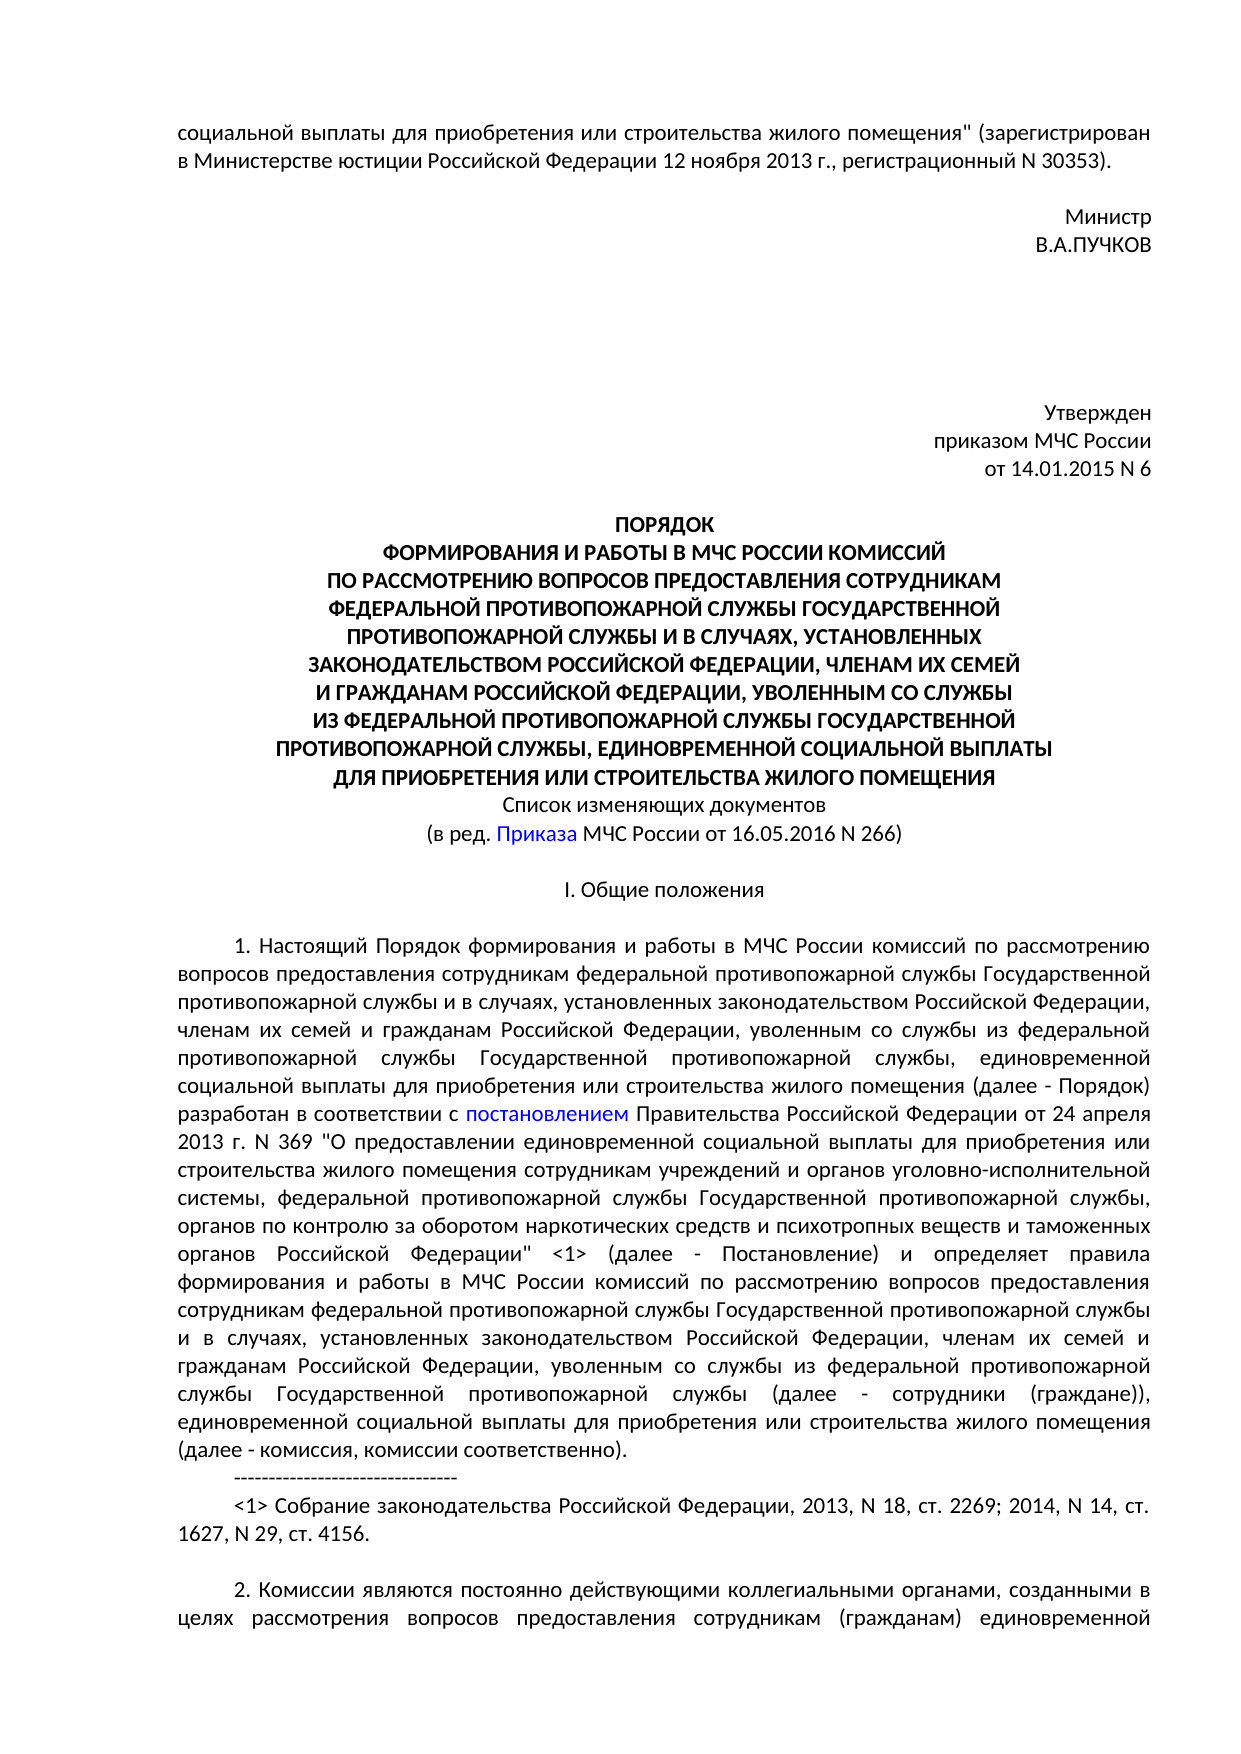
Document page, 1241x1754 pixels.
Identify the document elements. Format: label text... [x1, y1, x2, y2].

title ПО РАССМОТРЕНИЮ ВОПРОСОВ ПРЕДОСТАВЛЕНИЯ СОТРУДНИКАМ [177, 566, 1152, 594]
title ИЗ ФЕДЕРАЛЬНОЙ ПРОТИВОПОЖАРНОЙ СЛУЖБЫ ГОСУДАРСТВЕННОЙ [177, 707, 1152, 734]
text Утвержден [177, 398, 1152, 426]
text от 14.01.2015 N 6 [177, 454, 1152, 482]
text В.А.ПУЧКОВ [177, 230, 1152, 258]
text приказом МЧС России [177, 426, 1152, 454]
text I. Общие положения [177, 875, 1152, 903]
text 1. Настоящий Порядок формирования и работы в МЧС России комиссий по рассмотрению вопросов предоставления сотрудникам федеральной противопожарной службы Государственной противопожарной службы и в случаях, установленных законодательством Российской Федерации, членам их семей и гражданам Российской Федерации, уволенным со службы из федеральной противопожарной службы Государственной противопожарной службы, единовременной социальной выплаты для приобретения или строительства жилого помещения (далее - Порядок) разработан в соответствии с постановлением Правительства Российской Федерации от 24 апреля 2013 г. N 369 "О предоставлении единовременной социальной выплаты для приобретения или строительства жилого помещения сотрудникам учреждений и органов уголовно-исполнительной системы, федеральной противопожарной службы Государственной противопожарной службы, органов по контролю за оборотом наркотических средств и психотропных веществ и таможенных органов Российской Федерации" <1> (далее - Постановление) и определяет правила формирования и работы в МЧС России комиссий по рассмотрению вопросов предоставления сотрудникам федеральной противопожарной службы Государственной противопожарной службы и в случаях, установленных законодательством Российской Федерации, членам их семей и гражданам Российской Федерации, уволенным со службы из федеральной противопожарной службы Государственной противопожарной службы (далее - сотрудники (граждане)), единовременной социальной выплаты для приобретения или строительства жилого помещения (далее - комиссия, комиссии соответственно). [177, 931, 1152, 1463]
text -------------------------------- [177, 1463, 1152, 1491]
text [177, 1575, 1152, 1631]
title ПОРЯДОК [177, 510, 1152, 538]
title И ГРАЖДАНАМ РОССИЙСКОЙ ФЕДЕРАЦИИ, УВОЛЕННЫМ СО СЛУЖБЫ [177, 678, 1152, 707]
text (в ред. Приказа МЧС России от 16.05.2016 N 266) [177, 819, 1152, 847]
text Министр [177, 202, 1152, 230]
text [177, 118, 1152, 174]
text Список изменяющих документов [177, 791, 1152, 819]
title ФЕДЕРАЛЬНОЙ ПРОТИВОПОЖАРНОЙ СЛУЖБЫ ГОСУДАРСТВЕННОЙ [177, 594, 1152, 622]
title ПРОТИВОПОЖАРНОЙ СЛУЖБЫ И В СЛУЧАЯХ, УСТАНОВЛЕННЫХ [177, 622, 1152, 651]
title ПРОТИВОПОЖАРНОЙ СЛУЖБЫ, ЕДИНОВРЕМЕННОЙ СОЦИАЛЬНОЙ ВЫПЛАТЫ [177, 734, 1152, 763]
title ДЛЯ ПРИОБРЕТЕНИЯ ИЛИ СТРОИТЕЛЬСТВА ЖИЛОГО ПОМЕЩЕНИЯ [177, 763, 1152, 791]
text <1> Собрание законодательства Российской Федерации, 2013, N 18, ст. 2269; 2014, N 14, ст. 1627, N 29, ст. 4156. [177, 1491, 1152, 1547]
title ФОРМИРОВАНИЯ И РАБОТЫ В МЧС РОССИИ КОМИССИЙ [177, 538, 1152, 566]
title ЗАКОНОДАТЕЛЬСТВОМ РОССИЙСКОЙ ФЕДЕРАЦИИ, ЧЛЕНАМ ИХ СЕМЕЙ [177, 651, 1152, 678]
